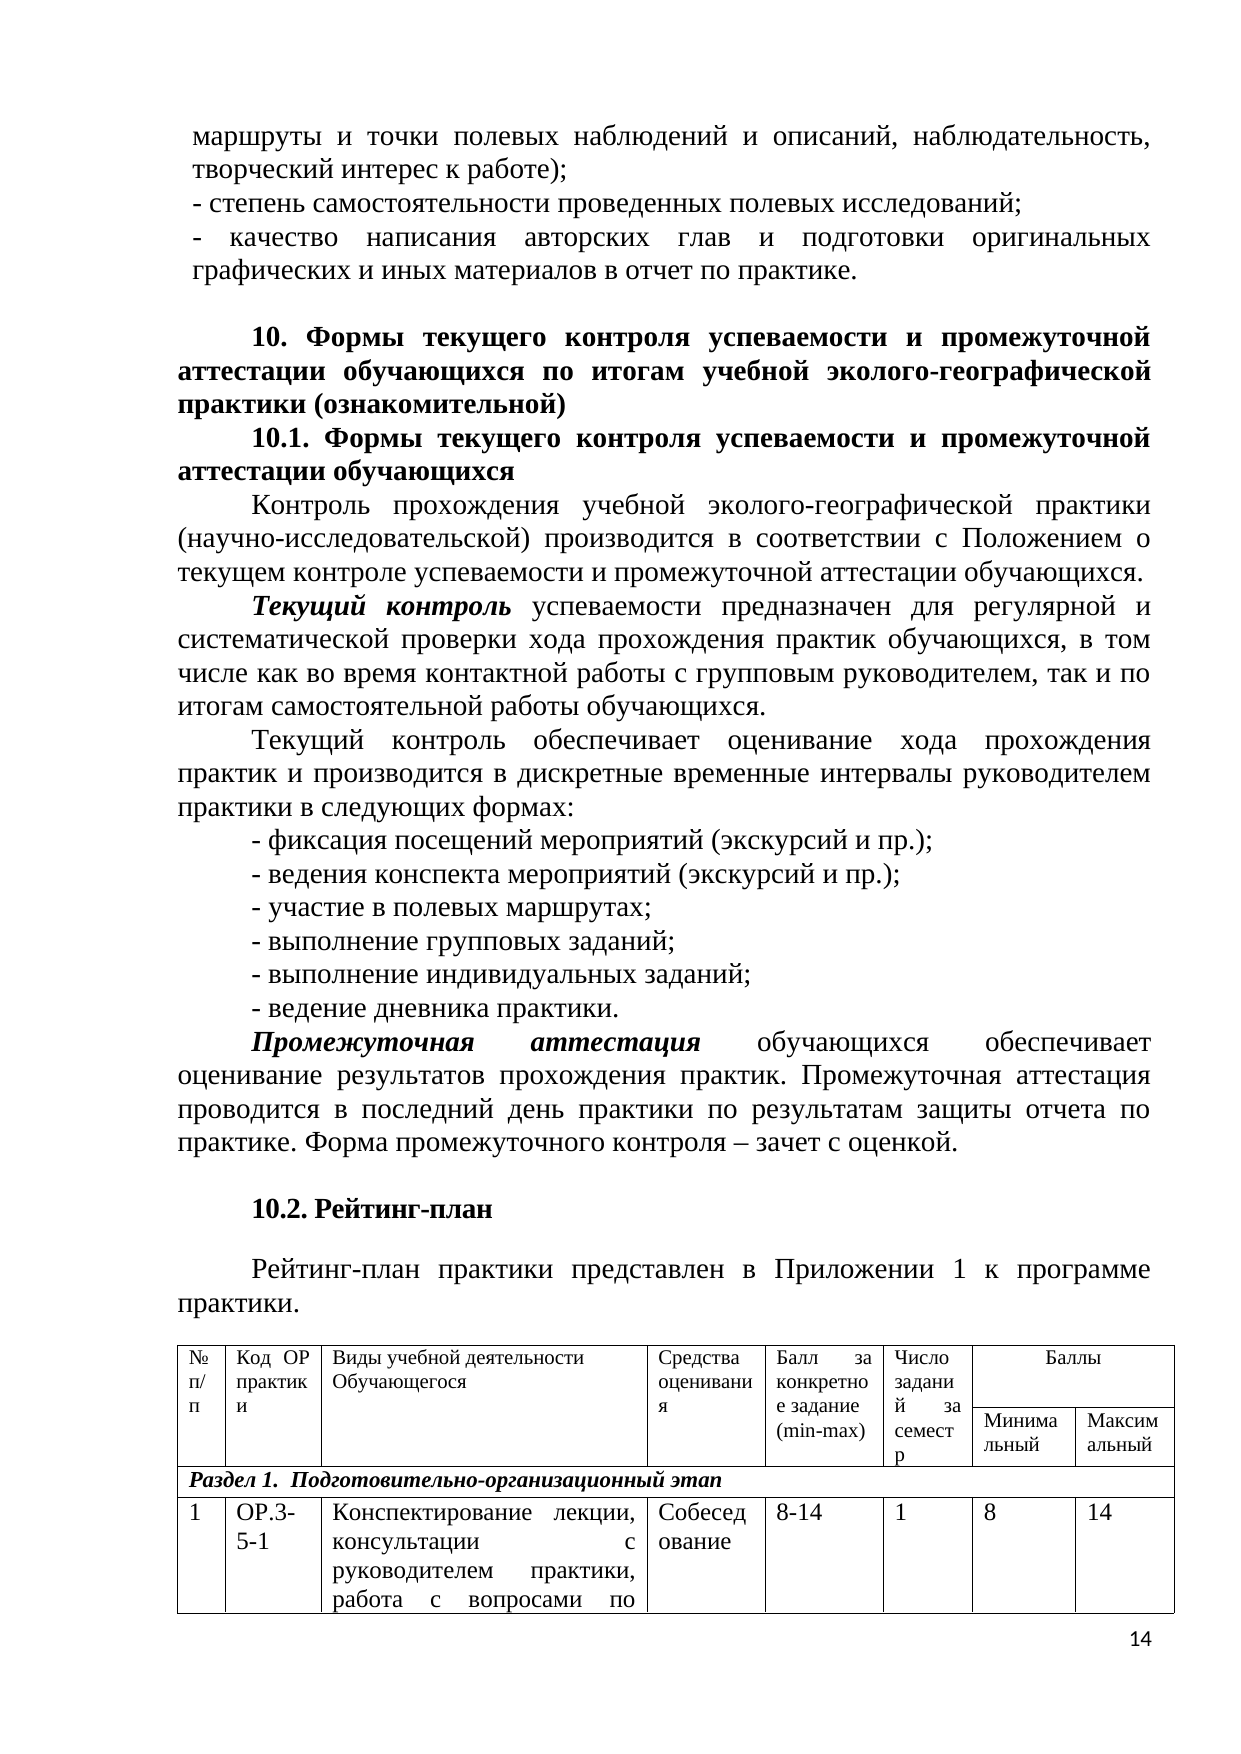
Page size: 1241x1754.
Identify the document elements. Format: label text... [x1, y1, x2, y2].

table_header Баллы [973, 1346, 1174, 1407]
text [192, 118, 1152, 185]
table_cell 8-14 [766, 1498, 883, 1612]
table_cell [322, 1498, 647, 1612]
text 10.1. Формы текущего контроля успеваемости и промежуточной аттестации обучающихся [177, 420, 1152, 487]
text - степень самостоятельности проведенных полевых исследований; [192, 185, 1152, 219]
text - ведения конспекта мероприятий (экскурсий и пр.); [177, 856, 1152, 889]
text Промежуточная аттестация обучающихся обеспечивает оценивание результатов прохождения практик. Промежуточная аттестация проводится в последний день практики по результатам защиты отчета по практике. Форма промежуточного контроля – зачет с оценкой. [177, 1024, 1152, 1158]
table_cell 1 [178, 1498, 225, 1612]
table_cell Раздел 1. Подготовительно-организационный этап [178, 1467, 1174, 1497]
table_cell Собеседование [648, 1498, 765, 1612]
text Контроль прохождения учебной эколого-географической практики (научно-исследовательской) производится в соответствии с Положением о текущем контроле успеваемости и промежуточной аттестации обучающихся. [177, 487, 1152, 588]
table_cell Минимальный [973, 1408, 1075, 1466]
table_cell 8 [973, 1498, 1075, 1612]
table_cell ОР.3-5-1 [226, 1498, 321, 1612]
table_header Средства оценивания [648, 1346, 765, 1466]
table_header Виды учебной деятельности Обучающегося [322, 1346, 647, 1466]
text - выполнение групповых заданий; [177, 923, 1152, 957]
text - качество написания авторских глав и подготовки оригинальных графических и иных материалов в отчет по практике. [192, 219, 1152, 286]
table_cell 14 [1076, 1498, 1174, 1612]
text Текущий контроль обеспечивает оценивание хода прохождения практик и производится в дискретные временные интервалы руководителем практики в следующих формах: [177, 722, 1152, 822]
table_header № п/п [178, 1346, 225, 1466]
text - участие в полевых маршрутах; [177, 889, 1152, 923]
table_header Число заданий за семестр [884, 1346, 972, 1466]
table_cell 1 [884, 1498, 972, 1612]
text - фиксация посещений мероприятий (экскурсий и пр.); [177, 822, 1152, 856]
text - выполнение индивидуальных заданий; [177, 957, 1152, 990]
table_header Балл за конкретное задание (min-max) [766, 1346, 883, 1466]
text 10.2. Рейтинг-план [177, 1191, 1152, 1225]
text 10. Формы текущего контроля успеваемости и промежуточной аттестации обучающихся по итогам учебной эколого-географической практики (ознакомительной) [177, 319, 1152, 420]
text - ведение дневника практики. [177, 990, 1152, 1024]
text Текущий контроль успеваемости предназначен для регулярной и систематической проверки хода прохождения практик обучающихся, в том числе как во время контактной работы с групповым руководителем, так и по итогам самостоятельной работы обучающихся. [177, 588, 1152, 722]
table_header Код ОР практики [226, 1346, 321, 1466]
table_cell Максимальный [1076, 1408, 1174, 1466]
text Рейтинг-план практики представлен в Приложении 1 к программе практики. [177, 1251, 1152, 1318]
